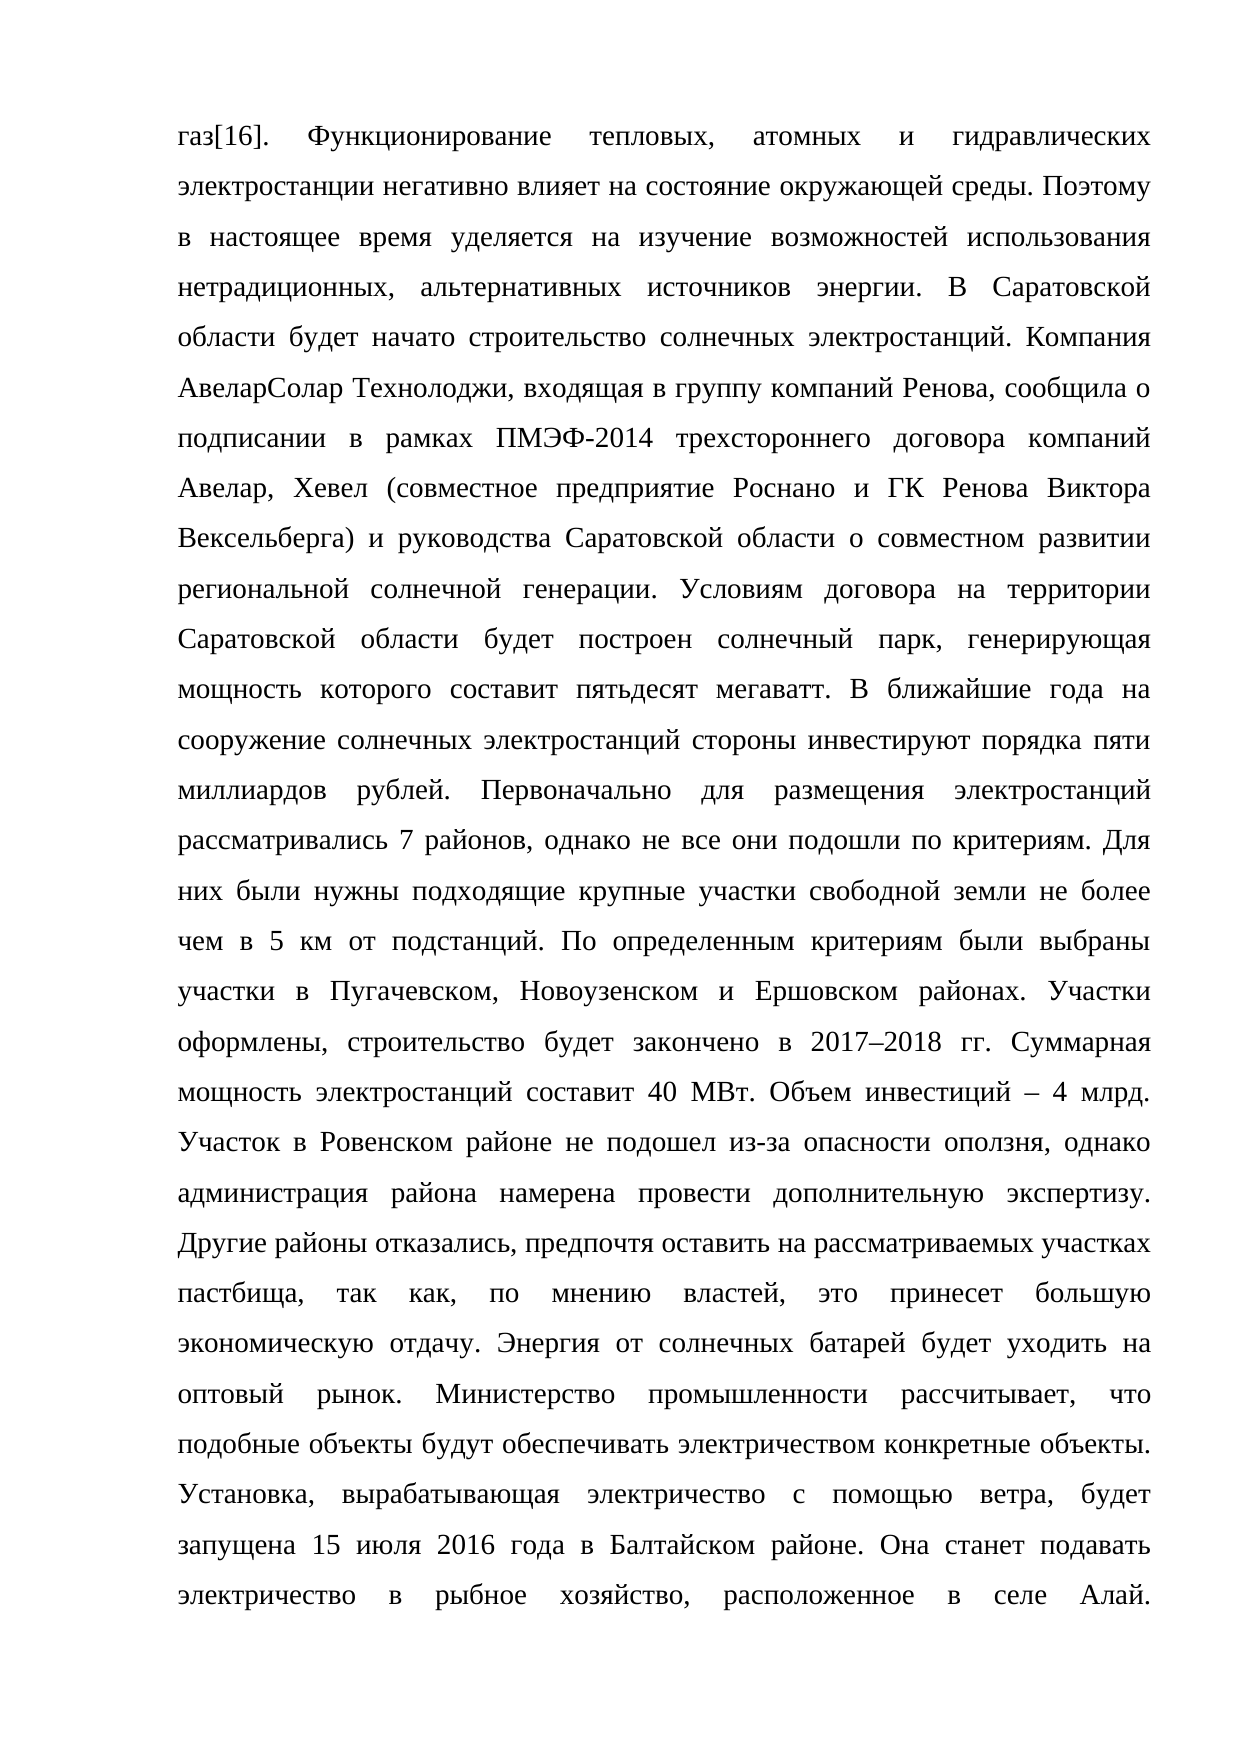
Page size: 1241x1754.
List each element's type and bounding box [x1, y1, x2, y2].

text [177, 118, 1152, 1611]
